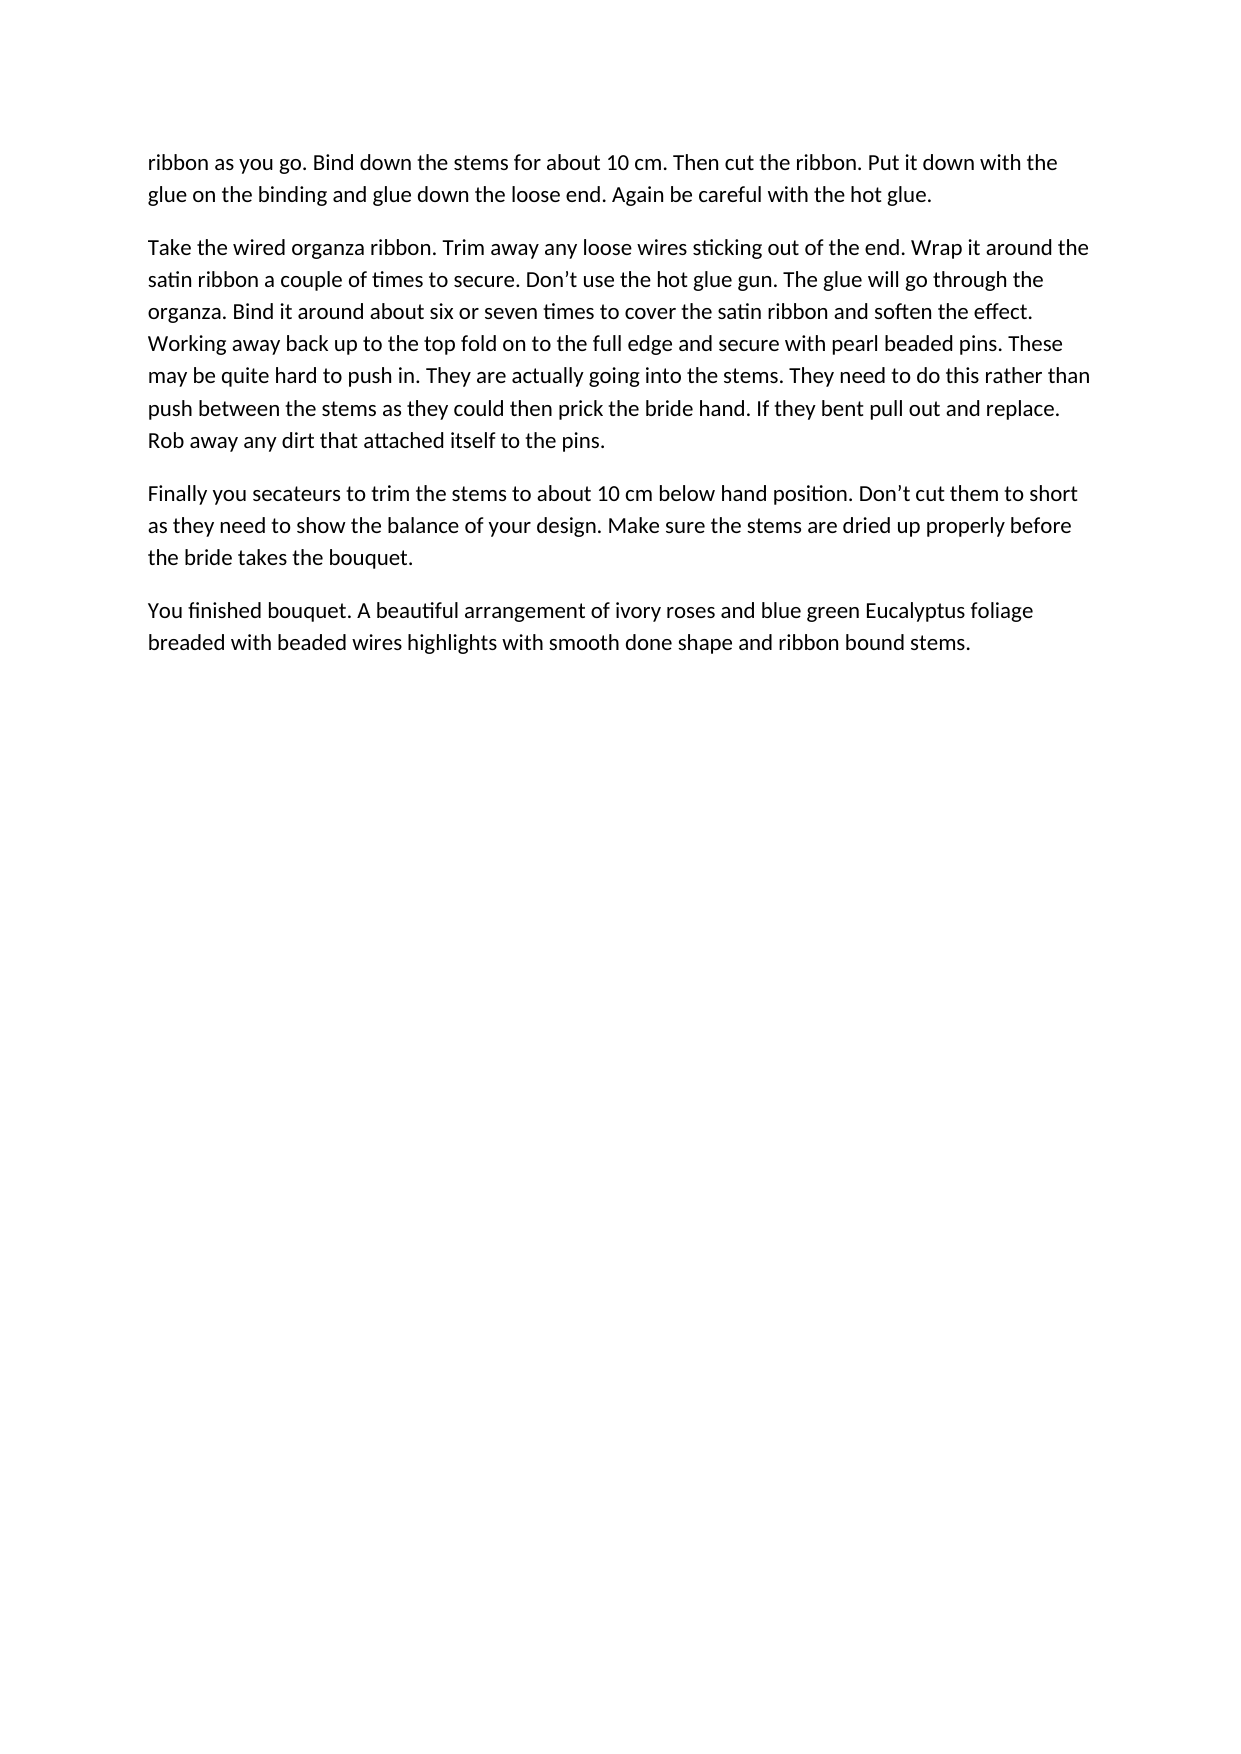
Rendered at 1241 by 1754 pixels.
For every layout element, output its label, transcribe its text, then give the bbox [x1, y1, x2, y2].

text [148, 148, 1093, 208]
text You finished bouquet. A beautiful arrangement of ivory roses and blue green Eucalyptus foliage breaded with beaded wires highlights with smooth done shape and ribbon bound stems. [148, 596, 1093, 657]
text Finally you secateurs to trim the stems to about 10 cm below hand position. Don’t cut them to short as they need to show the balance of your design. Make sure the stems are dried up properly before the bride takes the bouquet. [148, 479, 1093, 571]
text Take the wired organza ribbon. Trim away any loose wires sticking out of the end. Wrap it around the satin ribbon a couple of times to secure. Don’t use the hot glue gun. The glue will go through the organza. Bind it around about six or seven times to cover the satin ribbon and soften the effect. Working away back up to the top fold on to the full edge and secure with pearl beaded pins. These may be quite hard to push in. They are actually going into the stems. They need to do this rather than push between the stems as they could then prick the bride hand. If they bent pull out and replace. Rob away any dirt that attached itself to the pins. [148, 233, 1093, 454]
